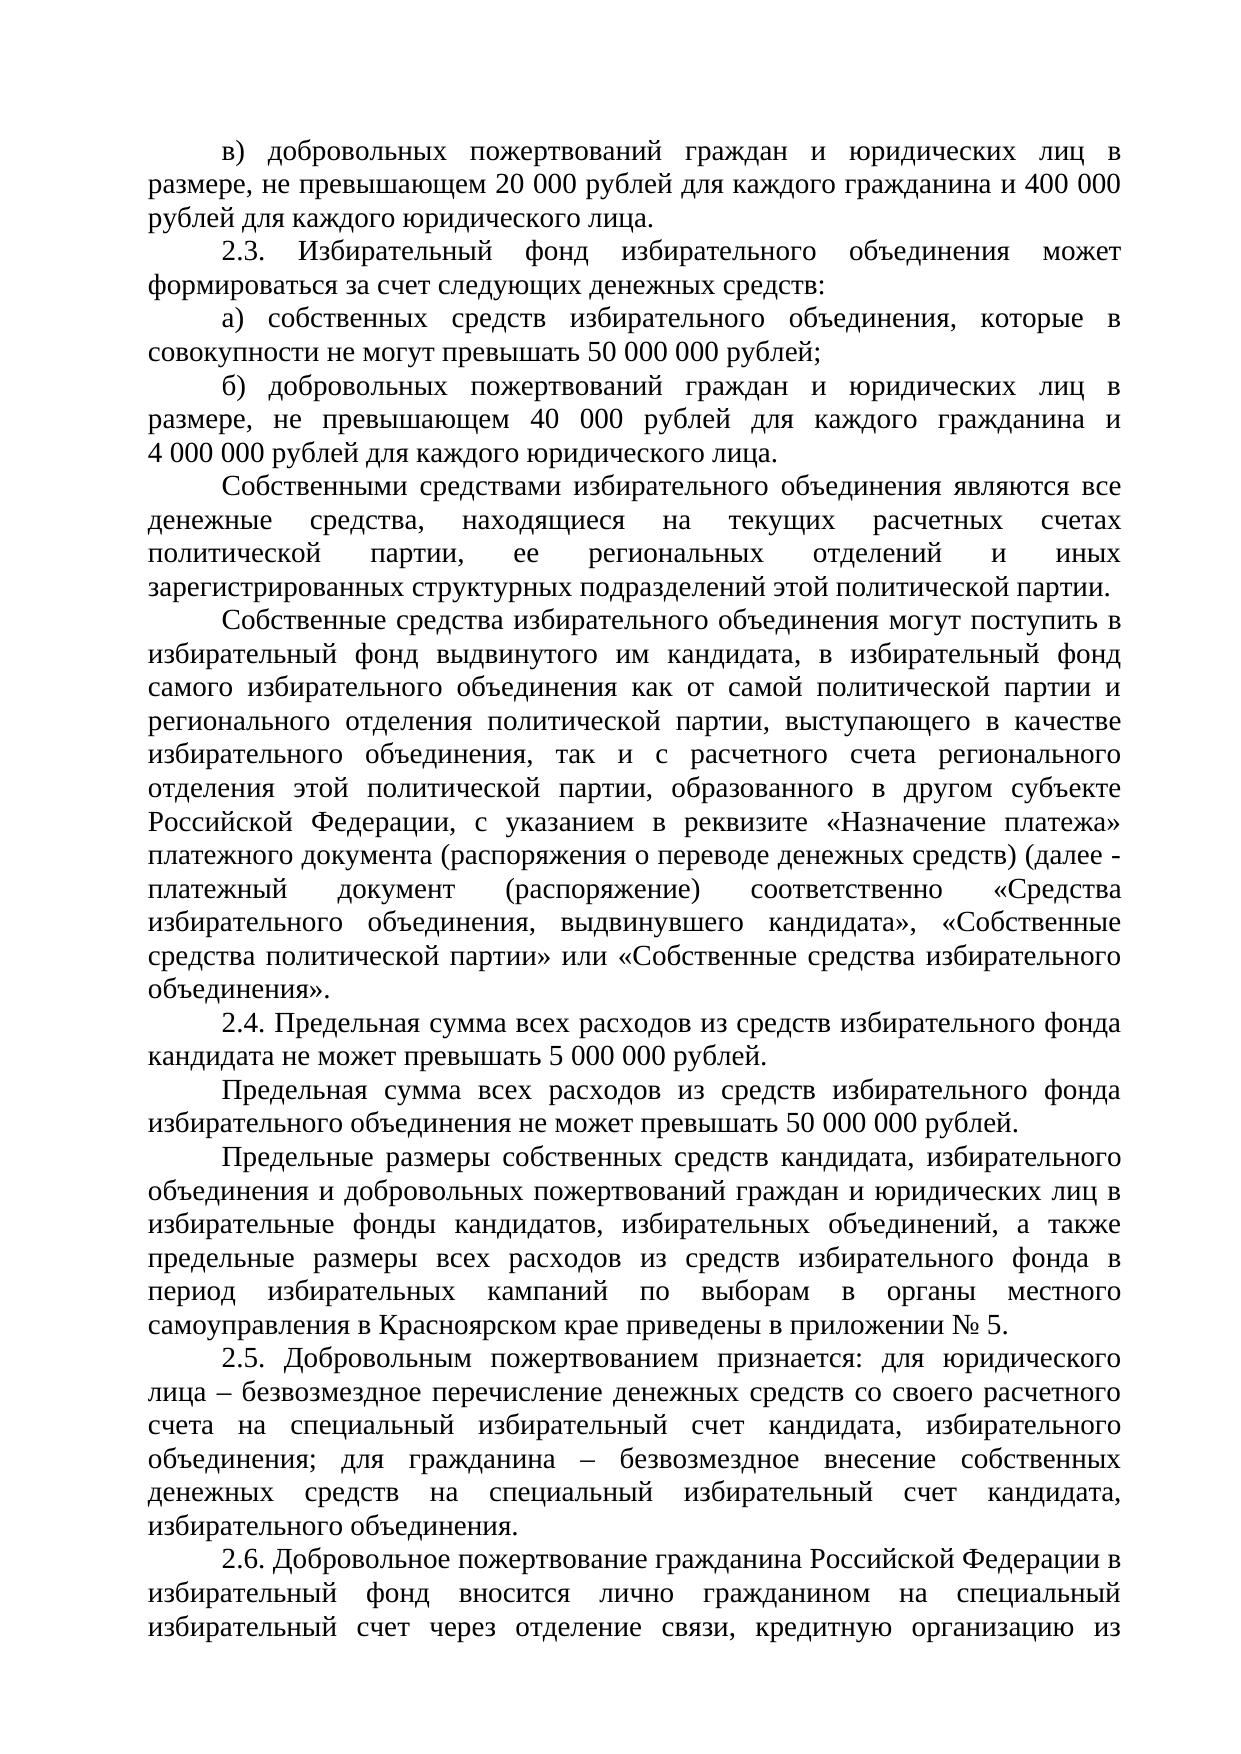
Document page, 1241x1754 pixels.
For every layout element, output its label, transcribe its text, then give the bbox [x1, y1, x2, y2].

text 2.4. Предельная сумма всех расходов из средств избирательного фонда кандидата не может превышать 5 000 000 рублей. [148, 1005, 1122, 1072]
text Предельная сумма всех расходов из средств избирательного фонда избирательного объединения не может превышать 50 000 000 рублей. [148, 1072, 1122, 1139]
text а) собственных средств избирательного объединения, которые в совокупности не могут превышать 50 000 000 рублей; [148, 301, 1122, 368]
text 2.5. Добровольным пожертвованием признается: для юридического лица – безвозмездное перечисление денежных средств со своего расчетного счета на специальный избирательный счет кандидата, избирательного объединения; для гражданина – безвозмездное внесение собственных денежных средств на специальный избирательный счет кандидата, избирательного объединения. [148, 1340, 1122, 1542]
text Собственные средства избирательного объединения могут поступить в избирательный фонд выдвинутого им кандидата, в избирательный фонд самого избирательного объединения как от самой политической партии и регионального отделения политической партии, выступающего в качестве избирательного объединения, так и с расчетного счета регионального отделения этой политической партии, образованного в другом субъекте Российской Федерации, с указанием в реквизите «Назначение платежа» платежного документа (распоряжения о переводе денежных средств) (далее - платежный документ (распоряжение) соответственно «Средства избирательного объединения, выдвинувшего кандидата», «Собственные средства политической партии» или «Собственные средства избирательного объединения». [148, 602, 1122, 1005]
text б) добровольных пожертвований граждан и юридических лиц в размере, не превышающем 40 000 рублей для каждого гражданина и 4 000 000 рублей для каждого юридического лица. [148, 368, 1122, 468]
text Собственными средствами избирательного объединения являются все денежные средства, находящиеся на текущих расчетных счетах политической партии, ее региональных отделений и иных зарегистрированных структурных подразделений этой политической партии. [148, 468, 1122, 602]
text в) добровольных пожертвований граждан и юридических лиц в размере, не превышающем 20 000 рублей для каждого гражданина и 400 000 рублей для каждого юридического лица. [148, 133, 1122, 233]
text 2.3. Избирательный фонд избирательного объединения может формироваться за счет следующих денежных средств: [148, 233, 1122, 301]
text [148, 1542, 1122, 1642]
text Предельные размеры собственных средств кандидата, избирательного объединения и добровольных пожертвований граждан и юридических лиц в избирательные фонды кандидатов, избирательных объединений, а также предельные размеры всех расходов из средств избирательного фонда в период избирательных кампаний по выборам в органы местного самоуправления в Красноярском крае приведены в приложении № 5. [148, 1139, 1122, 1340]
